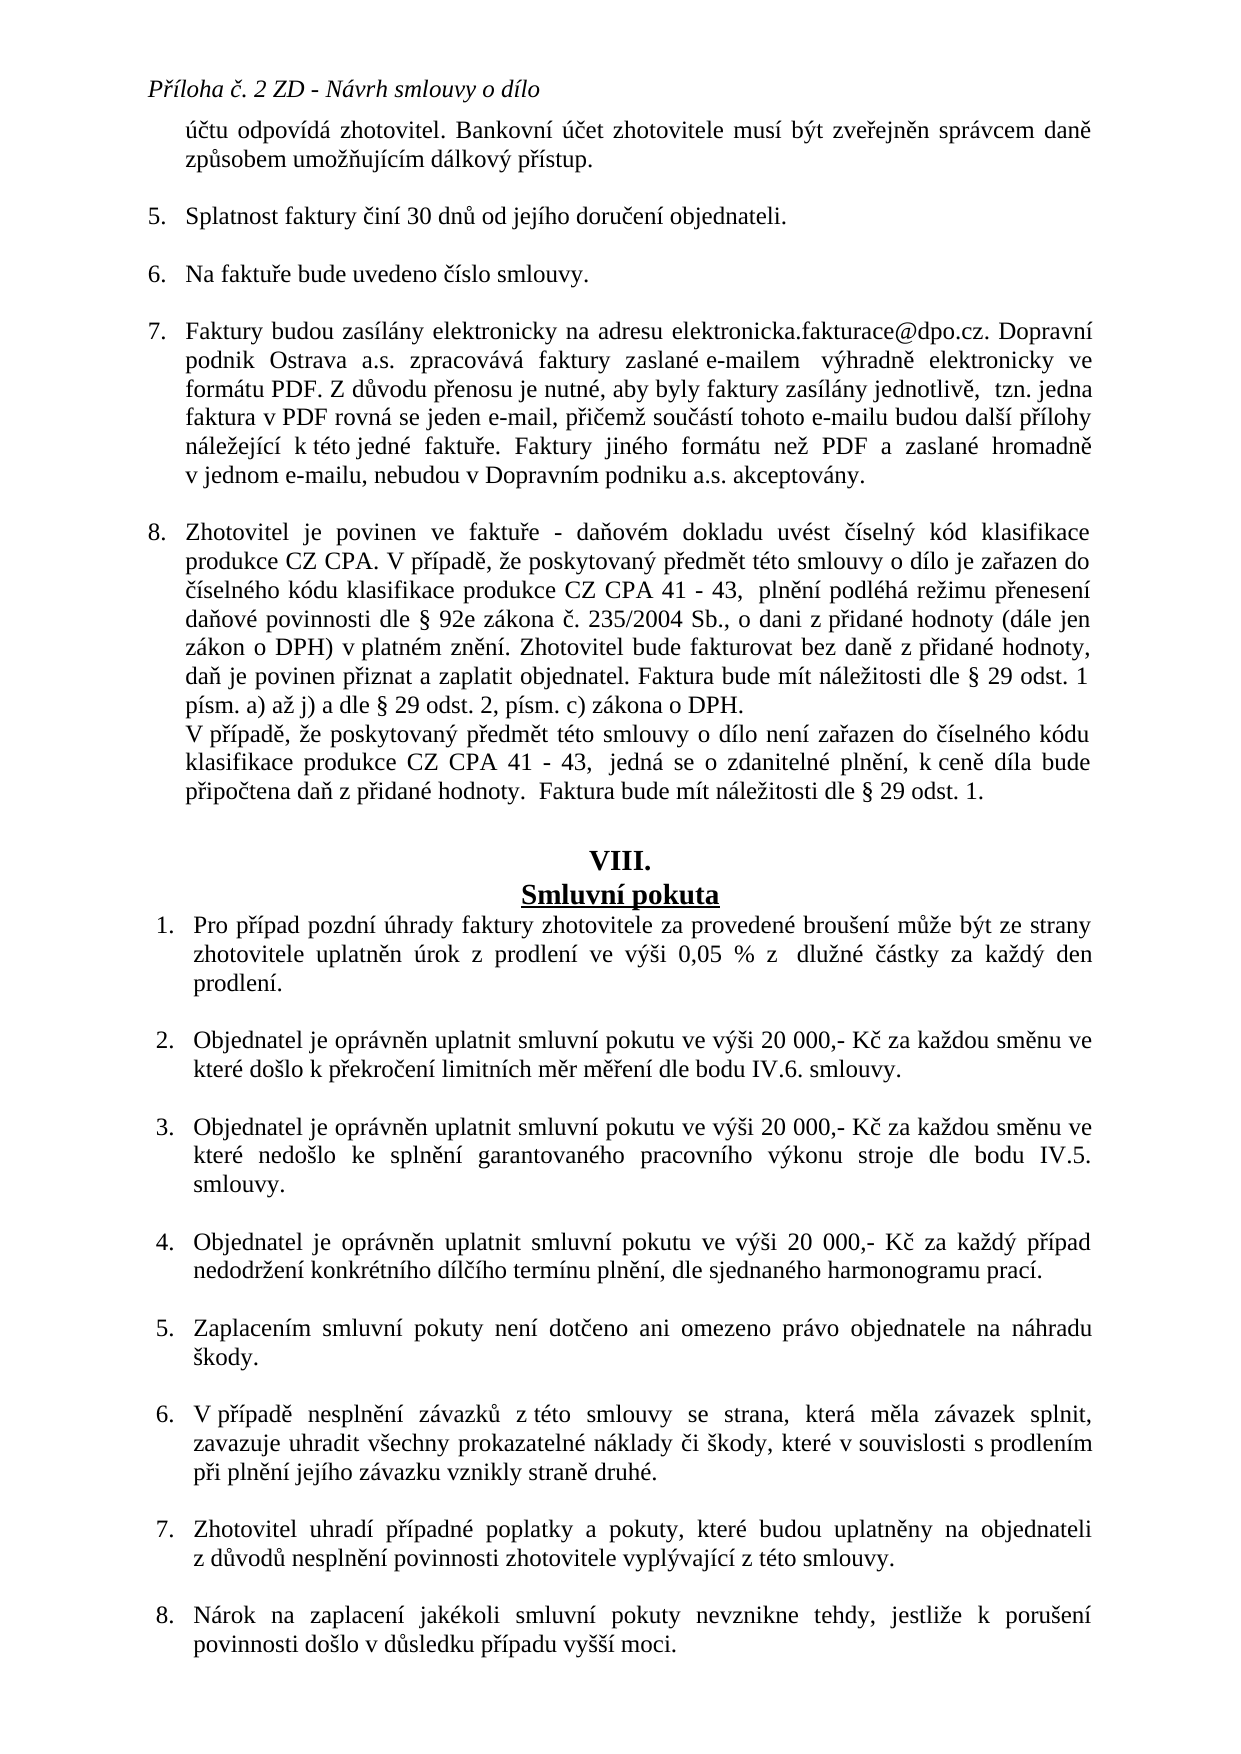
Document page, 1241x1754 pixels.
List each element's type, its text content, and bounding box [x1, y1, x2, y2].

list V případě nesplnění závazků z této smlouvy se strana, která měla závazek splnit, zavazuje uhradit všechny prokazatelné náklady či škody, které v souvislosti s prodlením při plnění jejího závazku vznikly straně druhé. [156, 1399, 1093, 1485]
list Objednatel je oprávněn uplatnit smluvní pokutu ve výši 20 000,- Kč za každou směnu ve které došlo k překročení limitních měr měření dle bodu IV.6. smlouvy. [156, 1025, 1093, 1083]
list Nárok na zaplacení jakékoli smluvní pokuty nevznikne tehdy, jestliže k porušení povinnosti došlo v důsledku případu vyšší moci. [156, 1600, 1093, 1658]
list Na faktuře bude uvedeno číslo smlouvy. [148, 259, 1093, 287]
list V případě, že poskytovaný předmět této smlouvy o dílo není zařazen do číselného kódu klasifikace produkce CZ CPA 41 - 43, jedná se o zdanitelné plnění, k ceně díla bude připočtena daň z přidané hodnoty. Faktura bude mít náležitosti dle § 29 odst. 1. [185, 719, 1090, 805]
list Zhotovitel je povinen ve faktuře - daňovém dokladu uvést číselný kód klasifikace produkce CZ CPA. V případě, že poskytovaný předmět této smlouvy o dílo je zařazen do číselného kódu klasifikace produkce CZ CPA 41 - 43, plnění podléhá režimu přenesení daňové povinnosti dle § 92e zákona č. 235/2004 Sb., o dani z přidané hodnoty (dále jen zákon o DPH) v platném znění. Zhotovitel bude fakturovat bez daně z přidané hodnoty, daň je povinen přiznat a zaplatit objednatel. Faktura bude mít náležitosti dle § 29 odst. 1 písm. a) až j) a dle § 29 odst. 2, písm. c) zákona o DPH. [148, 517, 1090, 719]
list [148, 115, 1093, 172]
list Objednatel je oprávněn uplatnit smluvní pokutu ve výši 20 000,- Kč za každý případ nedodržení konkrétního dílčího termínu plnění, dle sjednaného harmonogramu prací. [156, 1227, 1093, 1284]
subtitle Smluvní pokuta [148, 877, 1093, 910]
list Faktury budou zasílány elektronicky na adresu elektronicka.fakturace@dpo.cz. Dopravní podnik Ostrava a.s. zpracovává faktury zaslané e-mailem výhradně elektronicky ve formátu PDF. Z důvodu přenosu je nutné, aby byly faktury zasílány jednotlivě, tzn. jedna faktura v PDF rovná se jeden e-mail, přičemž součástí tohoto e-mailu budou další přílohy náležející k této jedné faktuře. Faktury jiného formátu než PDF a zaslané hromadně v jednom e-mailu, nebudou v Dopravním podniku a.s. akceptovány. [148, 316, 1093, 489]
list Pro případ pozdní úhrady faktury zhotovitele za provedené broušení může být ze strany zhotovitele uplatněn úrok z prodlení ve výši 0,05 % z dlužné částky za každý den prodlení. [156, 910, 1093, 997]
list Objednatel je oprávněn uplatnit smluvní pokutu ve výši 20 000,- Kč za každou směnu ve které nedošlo ke splnění garantovaného pracovního výkonu stroje dle bodu IV.5. smlouvy. [156, 1112, 1093, 1198]
text VIII. [148, 843, 1093, 877]
list Splatnost faktury činí 30 dnů od jejího doručení objednateli. [148, 201, 1093, 230]
list Zaplacením smluvní pokuty není dotčeno ani omezeno právo objednatele na náhradu škody. [156, 1313, 1093, 1370]
list Zhotovitel uhradí případné poplatky a pokuty, které budou uplatněny na objednateli z důvodů nesplnění povinnosti zhotovitele vyplývající z této smlouvy. [156, 1514, 1093, 1572]
